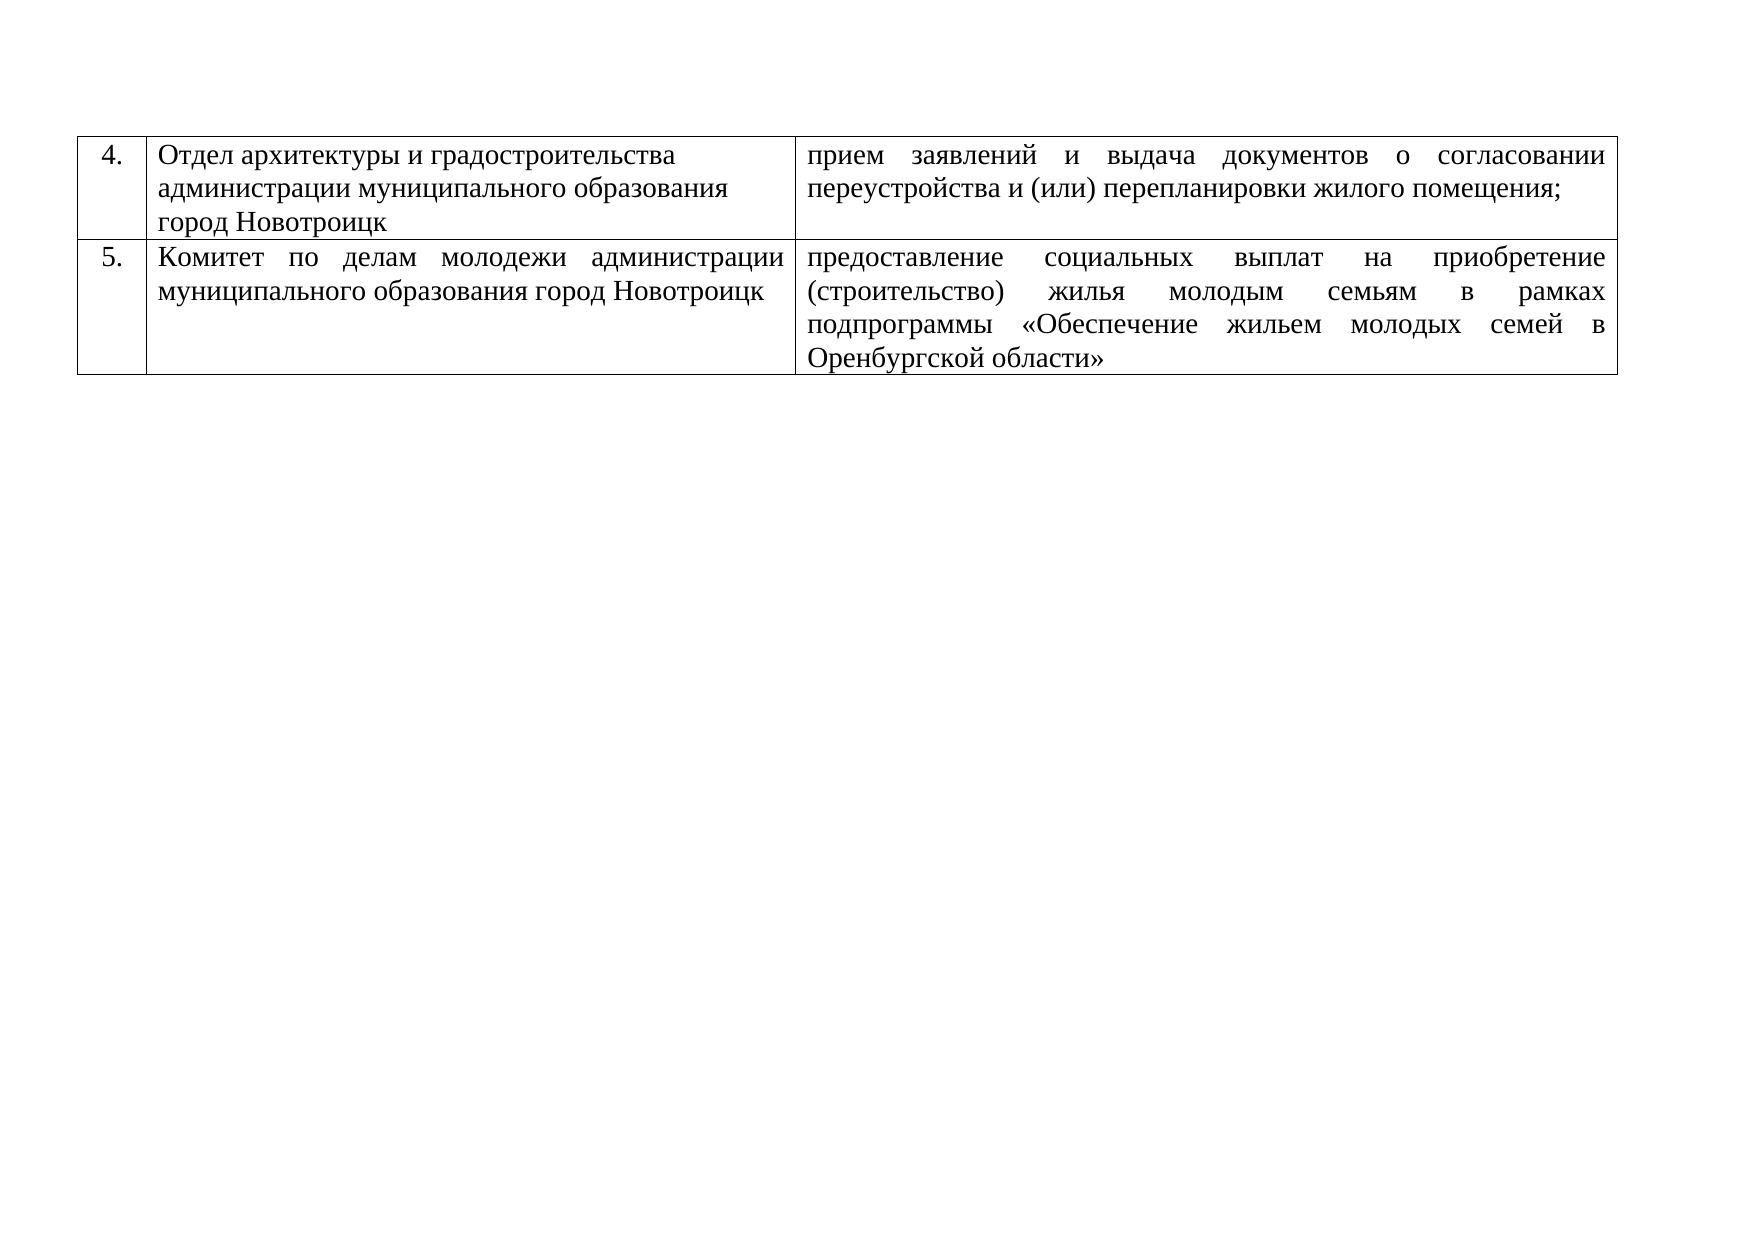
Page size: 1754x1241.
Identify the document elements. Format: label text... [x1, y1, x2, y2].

table_cell предоставление социальных выплат на приобретение (строительство) жилья молодым семьям в рамках подпрограммы «Обеспечение жильем молодых семей в Оренбургской области» [796, 240, 1617, 374]
table_cell прием заявлений и выдача документов о согласовании переустройства и (или) перепланировки жилого помещения; [796, 137, 1617, 238]
table_cell 4. [78, 137, 146, 238]
table_cell Комитет по делам молодежи администрации муниципального образования город Новотроицк [147, 240, 795, 374]
table_cell Отдел архитектуры и градостроительства администрации муниципального образования город Новотроицк [147, 137, 795, 238]
table_cell 5. [78, 240, 146, 374]
